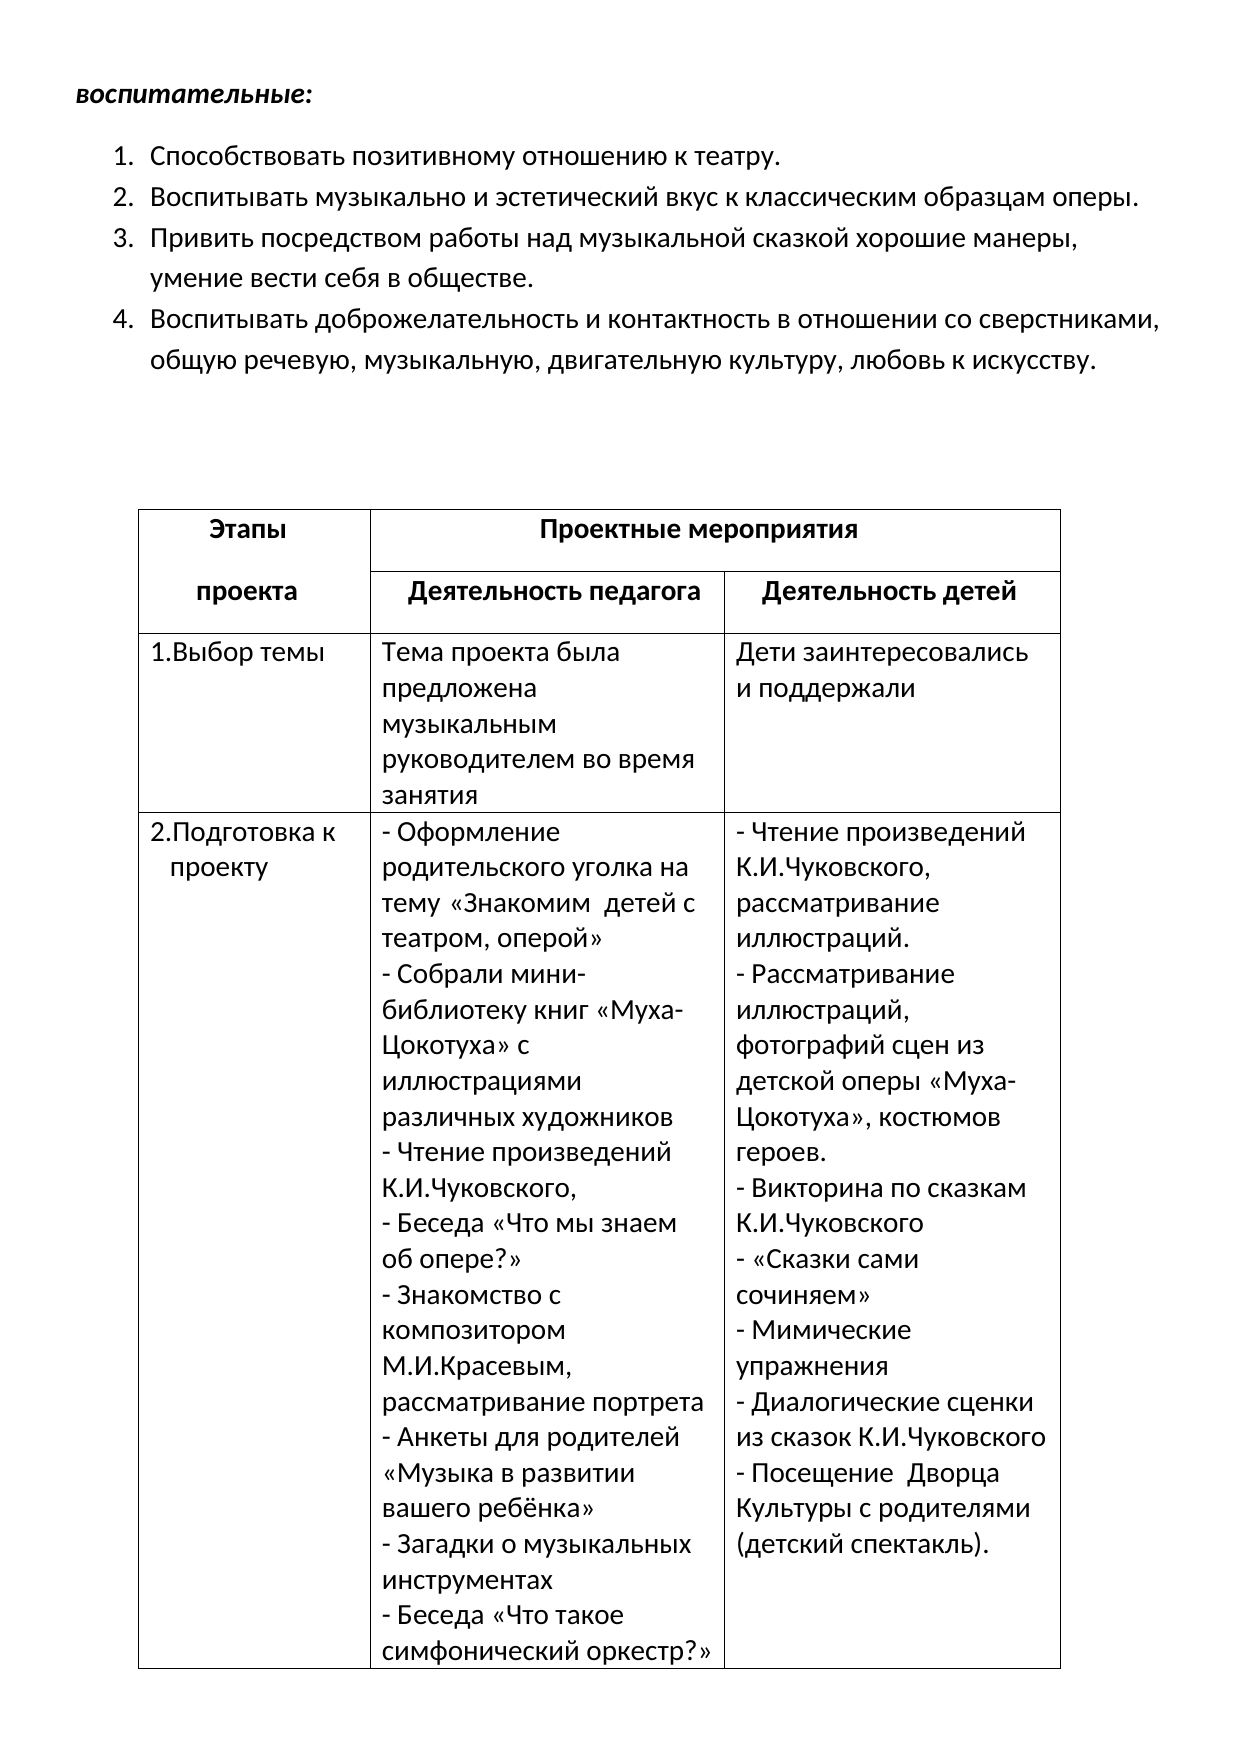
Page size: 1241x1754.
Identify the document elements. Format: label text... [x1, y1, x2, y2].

table_cell Деятельность детей [725, 572, 1060, 632]
list Воспитывать музыкально и эстетический вкус к классическим образцам оперы. [112, 178, 1165, 213]
table_cell - Чтение произведений К.И.Чуковского, рассматривание иллюстраций. - Рассматривание иллюстраций, фотографий сцен из детской оперы «Муха-Цокотуха», костюмов героев. - Викторина по сказкам К.И.Чуковского - «Сказки сами сочиняем» - Мимические упражнения - Диалогические сценки из сказок К.И.Чуковского - Посещение Дворца Культуры с родителями (детский спектакль). [725, 813, 1060, 1668]
table_cell Деятельность педагога [371, 572, 724, 632]
table_header Проектные мероприятия [371, 510, 1060, 571]
table_cell 1.Выбор темы [139, 634, 370, 812]
table_cell 2.Подготовка к проекту [139, 813, 370, 1668]
list Воспитывать доброжелательность и контактность в отношении со сверстниками, общую речевую, музыкальную, двигательную культуру, любовь к искусству. [112, 301, 1165, 377]
table_cell - Оформление родительского уголка на тему «Знакомим детей с театром, оперой» - Собрали мини-библиотеку книг «Муха-Цокотуха» с иллюстрациями различных художников - Чтение произведений К.И.Чуковского, - Беседа «Что мы знаем об опере?» - Знакомство с композитором М.И.Красевым, рассматривание портрета - Анкеты для родителей «Музыка в развитии вашего ребёнка» - Загадки о музыкальных инструментах - Беседа «Что такое симфонический оркестр?» [371, 813, 724, 1668]
table_cell Тема проекта была предложена музыкальным руководителем во время занятия [371, 634, 724, 812]
text воспитательные: [75, 75, 1165, 111]
list Привить посредством работы над музыкальной сказкой хорошие манеры, умение вести себя в обществе. [112, 219, 1165, 295]
table_header Этапы проекта [139, 510, 370, 632]
list Способствовать позитивному отношению к театру. [112, 137, 1165, 172]
table_cell Дети заинтересовались и поддержали [725, 634, 1060, 812]
